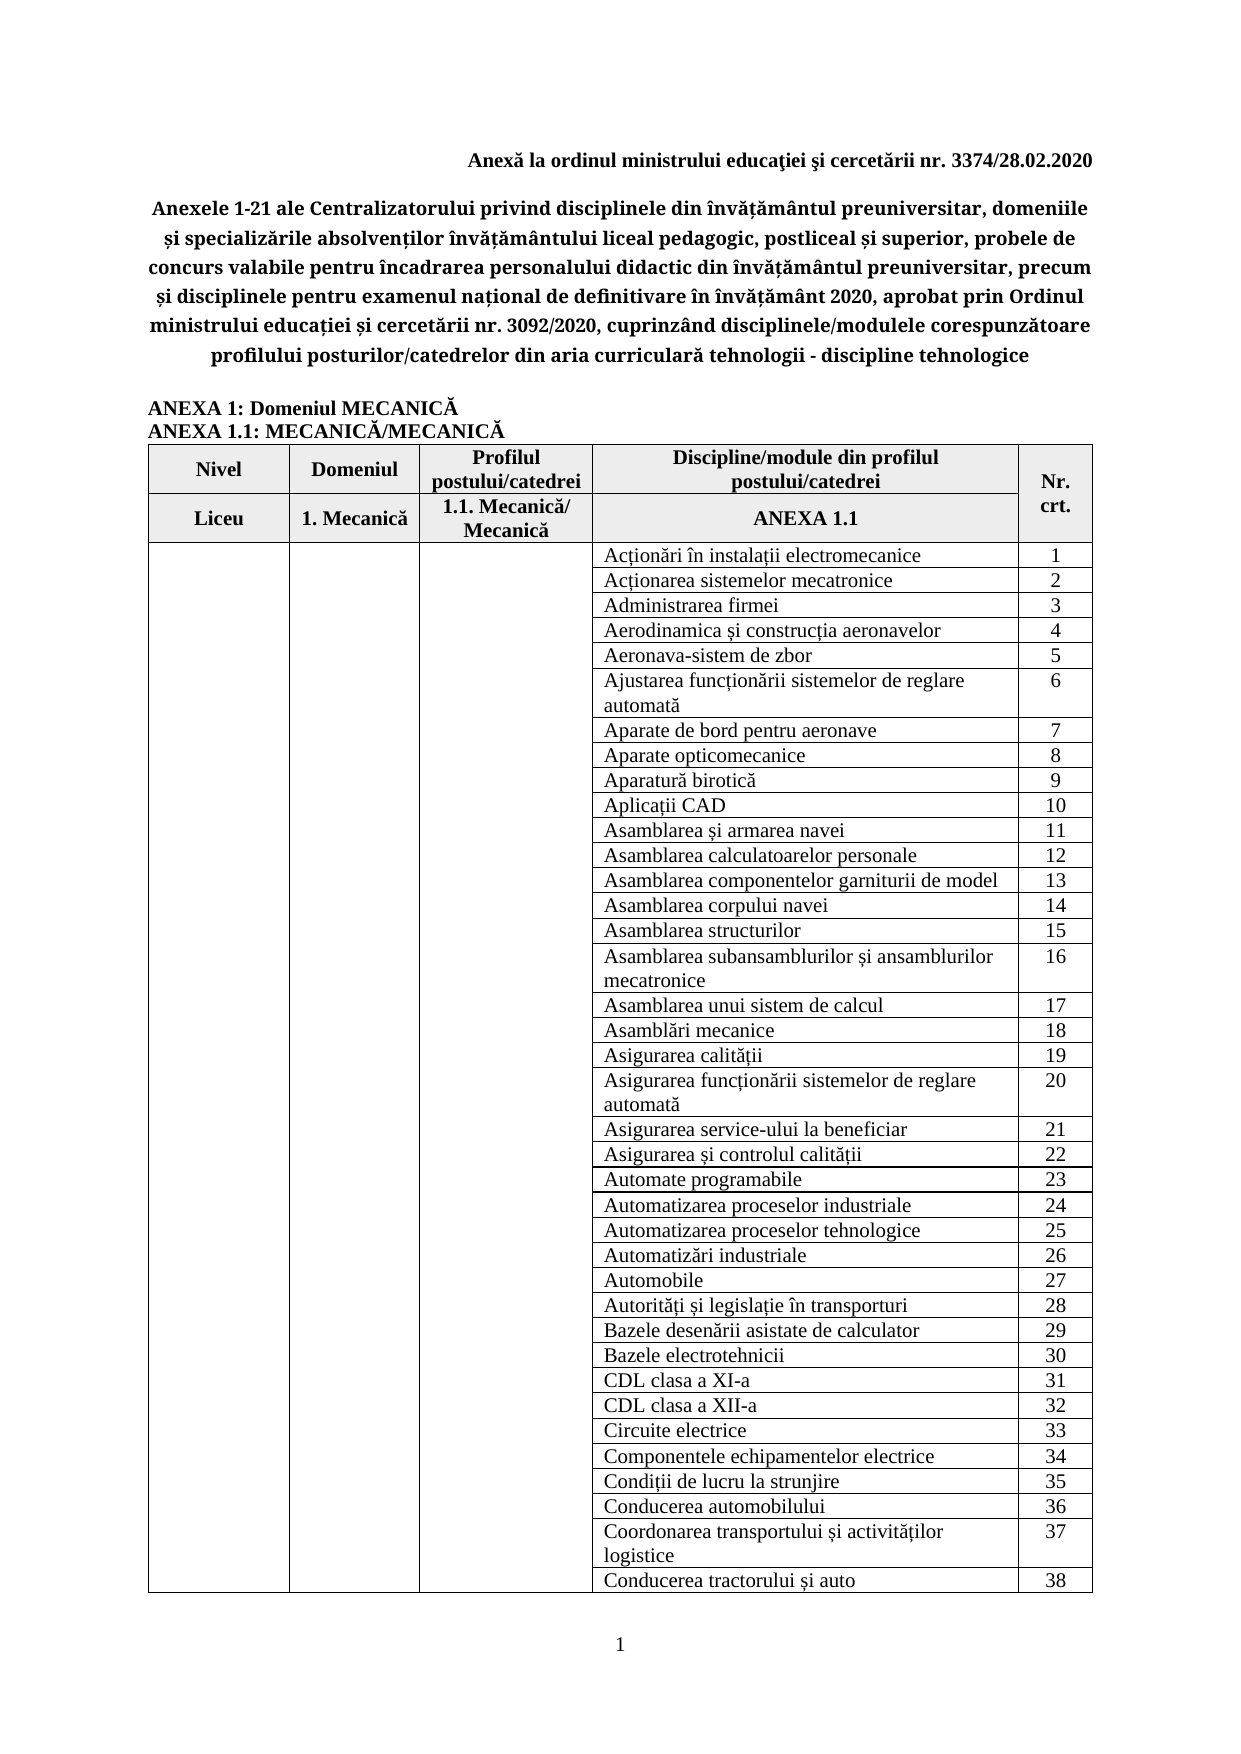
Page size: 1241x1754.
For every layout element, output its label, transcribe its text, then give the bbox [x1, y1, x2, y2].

table_cell Ajustarea funcționării sistemelor de reglare automată [593, 669, 1018, 717]
subtitle Anexă la ordinul ministrului educaţiei şi cercetării nr. 3374/28.02.2020 [148, 148, 1093, 172]
table_cell 24 [1019, 1193, 1092, 1217]
table_cell [149, 543, 289, 1592]
table_cell 1 [1019, 543, 1092, 567]
table_cell [420, 543, 592, 1592]
table_cell 19 [1019, 1043, 1092, 1067]
table_cell Asamblarea corpului navei [593, 893, 1018, 917]
table_cell 34 [1019, 1444, 1092, 1468]
table_cell Acționări în instalații electromecanice [593, 543, 1018, 567]
table_cell Automate programabile [593, 1168, 1018, 1191]
table_cell Componentele echipamentelor electrice [593, 1444, 1018, 1468]
text ANEXA 1.1: MECANICĂ/MECANICĂ [148, 419, 1093, 443]
table_cell 13 [1019, 868, 1092, 892]
table_cell 18 [1019, 1018, 1092, 1042]
table_cell 12 [1019, 843, 1092, 867]
table_cell 10 [1019, 793, 1092, 817]
table_cell 33 [1019, 1419, 1092, 1442]
table_cell 16 [1019, 944, 1092, 992]
table_cell Aplicații CAD [593, 793, 1018, 817]
table_cell Aerodinamica și construcția aeronavelor [593, 618, 1018, 642]
table_cell Acționarea sistemelor mecatronice [593, 568, 1018, 592]
table_cell Aparatură birotică [593, 768, 1018, 792]
table_cell Circuite electrice [593, 1419, 1018, 1442]
table_cell Asamblarea componentelor garniturii de model [593, 868, 1018, 892]
table_cell 30 [1019, 1343, 1092, 1367]
table_cell 37 [1019, 1519, 1092, 1567]
table_cell Aparate de bord pentru aeronave [593, 718, 1018, 742]
table_cell Asamblarea unui sistem de calcul [593, 993, 1018, 1017]
table_cell Bazele desenării asistate de calculator [593, 1318, 1018, 1342]
table_cell Bazele electrotehnicii [593, 1343, 1018, 1367]
table_cell Asamblări mecanice [593, 1018, 1018, 1042]
table_cell Asamblarea și armarea navei [593, 818, 1018, 842]
table_cell 17 [1019, 993, 1092, 1017]
table_cell 4 [1019, 618, 1092, 642]
table_header Nr. crt. [1019, 445, 1092, 542]
table_cell 38 [1019, 1568, 1092, 1592]
table_cell 26 [1019, 1243, 1092, 1267]
table_cell 3 [1019, 593, 1092, 617]
text Anexele 1-21 ale Centralizatorului privind disciplinele din învăţământul preuniversitar, domeniile şi specializările absolvenţilor învăţământului liceal pedagogic, postliceal şi superior, probele de concurs valabile pentru încadrarea personalului didactic din învăţământul preuniversitar, precum şi disciplinele pentru examenul naţional de definitivare în învăţământ 2020, aprobat prin Ordinul ministrului educaţiei şi cercetării nr. 3092/2020, cuprinzând disciplinele/modulele corespunzătoare profilului posturilor/catedrelor din aria curriculară tehnologii - discipline tehnologice [148, 196, 1093, 368]
table_cell 29 [1019, 1318, 1092, 1342]
table_cell Conducerea tractorului și auto [593, 1568, 1018, 1592]
table_cell Condiții de lucru la strunjire [593, 1469, 1018, 1493]
table_cell Autorități și legislație în transporturi [593, 1293, 1018, 1317]
table_cell 32 [1019, 1393, 1092, 1417]
table_header Nivel [149, 445, 289, 493]
table_cell 36 [1019, 1494, 1092, 1518]
table_cell 15 [1019, 919, 1092, 942]
table_cell 1. Mecanică [290, 494, 419, 542]
table_cell 5 [1019, 643, 1092, 667]
table_cell Automobile [593, 1268, 1018, 1292]
table_cell Automatizări industriale [593, 1243, 1018, 1267]
table_cell 6 [1019, 669, 1092, 717]
table_cell CDL clasa a XII-a [593, 1393, 1018, 1417]
table_cell 7 [1019, 718, 1092, 742]
table_cell Asamblarea structurilor [593, 919, 1018, 942]
table_cell Asigurarea service-ului la beneficiar [593, 1117, 1018, 1141]
table_cell Conducerea automobilului [593, 1494, 1018, 1518]
table_cell Asamblarea subansamblurilor și ansamblurilor mecatronice [593, 944, 1018, 992]
table_cell 25 [1019, 1218, 1092, 1242]
table_cell 20 [1019, 1068, 1092, 1116]
table_cell Asigurarea funcționării sistemelor de reglare automată [593, 1068, 1018, 1116]
table_cell ANEXA 1.1 [593, 494, 1018, 542]
table_cell 8 [1019, 743, 1092, 767]
table_cell 22 [1019, 1142, 1092, 1166]
table_cell Asamblarea calculatoarelor personale [593, 843, 1018, 867]
table_cell Automatizarea proceselor tehnologice [593, 1218, 1018, 1242]
table_cell 9 [1019, 768, 1092, 792]
subtitle ANEXA 1: Domeniul MECANICĂ [148, 395, 1093, 419]
table_cell 31 [1019, 1368, 1092, 1392]
table_cell 14 [1019, 893, 1092, 917]
table_header Profilul postului/catedrei [420, 445, 592, 493]
table_cell 21 [1019, 1117, 1092, 1141]
table_cell 35 [1019, 1469, 1092, 1493]
table_cell CDL clasa a XI-a [593, 1368, 1018, 1392]
table_cell 11 [1019, 818, 1092, 842]
table_cell 27 [1019, 1268, 1092, 1292]
table_cell Aeronava-sistem de zbor [593, 643, 1018, 667]
table_cell 23 [1019, 1168, 1092, 1191]
table_cell 1.1. Mecanică/ Mecanică [420, 494, 592, 542]
table_cell Automatizarea proceselor industriale [593, 1193, 1018, 1217]
table_cell Asigurarea calității [593, 1043, 1018, 1067]
table_header Domeniul [290, 445, 419, 493]
table_cell [290, 543, 419, 1592]
table_header Discipline/module din profilul postului/catedrei [593, 445, 1018, 493]
table_cell 28 [1019, 1293, 1092, 1317]
table_cell 2 [1019, 568, 1092, 592]
table_cell Coordonarea transportului și activităților logistice [593, 1519, 1018, 1567]
table_cell Administrarea firmei [593, 593, 1018, 617]
table_cell Liceu [149, 494, 289, 542]
table_cell Asigurarea și controlul calității [593, 1142, 1018, 1166]
table_cell Aparate opticomecanice [593, 743, 1018, 767]
